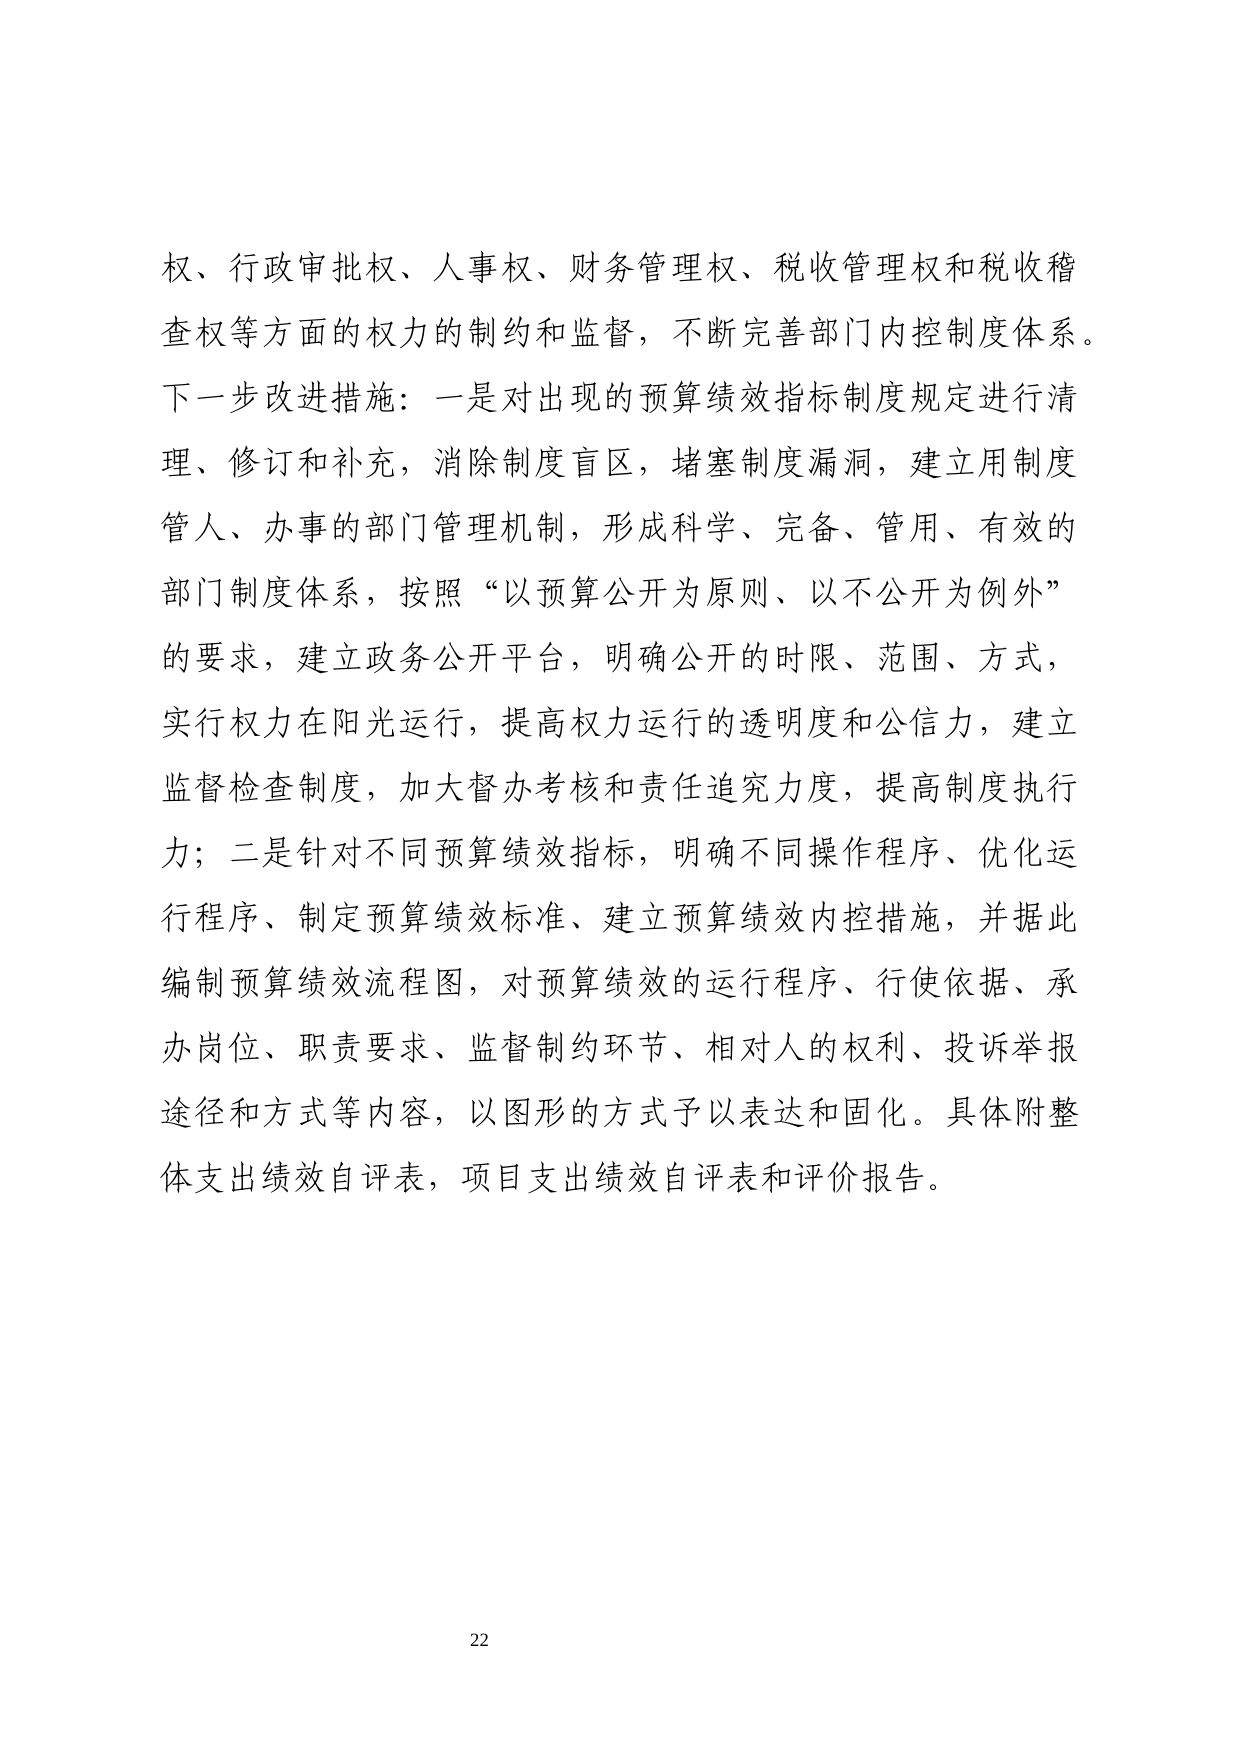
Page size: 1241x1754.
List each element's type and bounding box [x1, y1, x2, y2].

text [159, 233, 1081, 1208]
